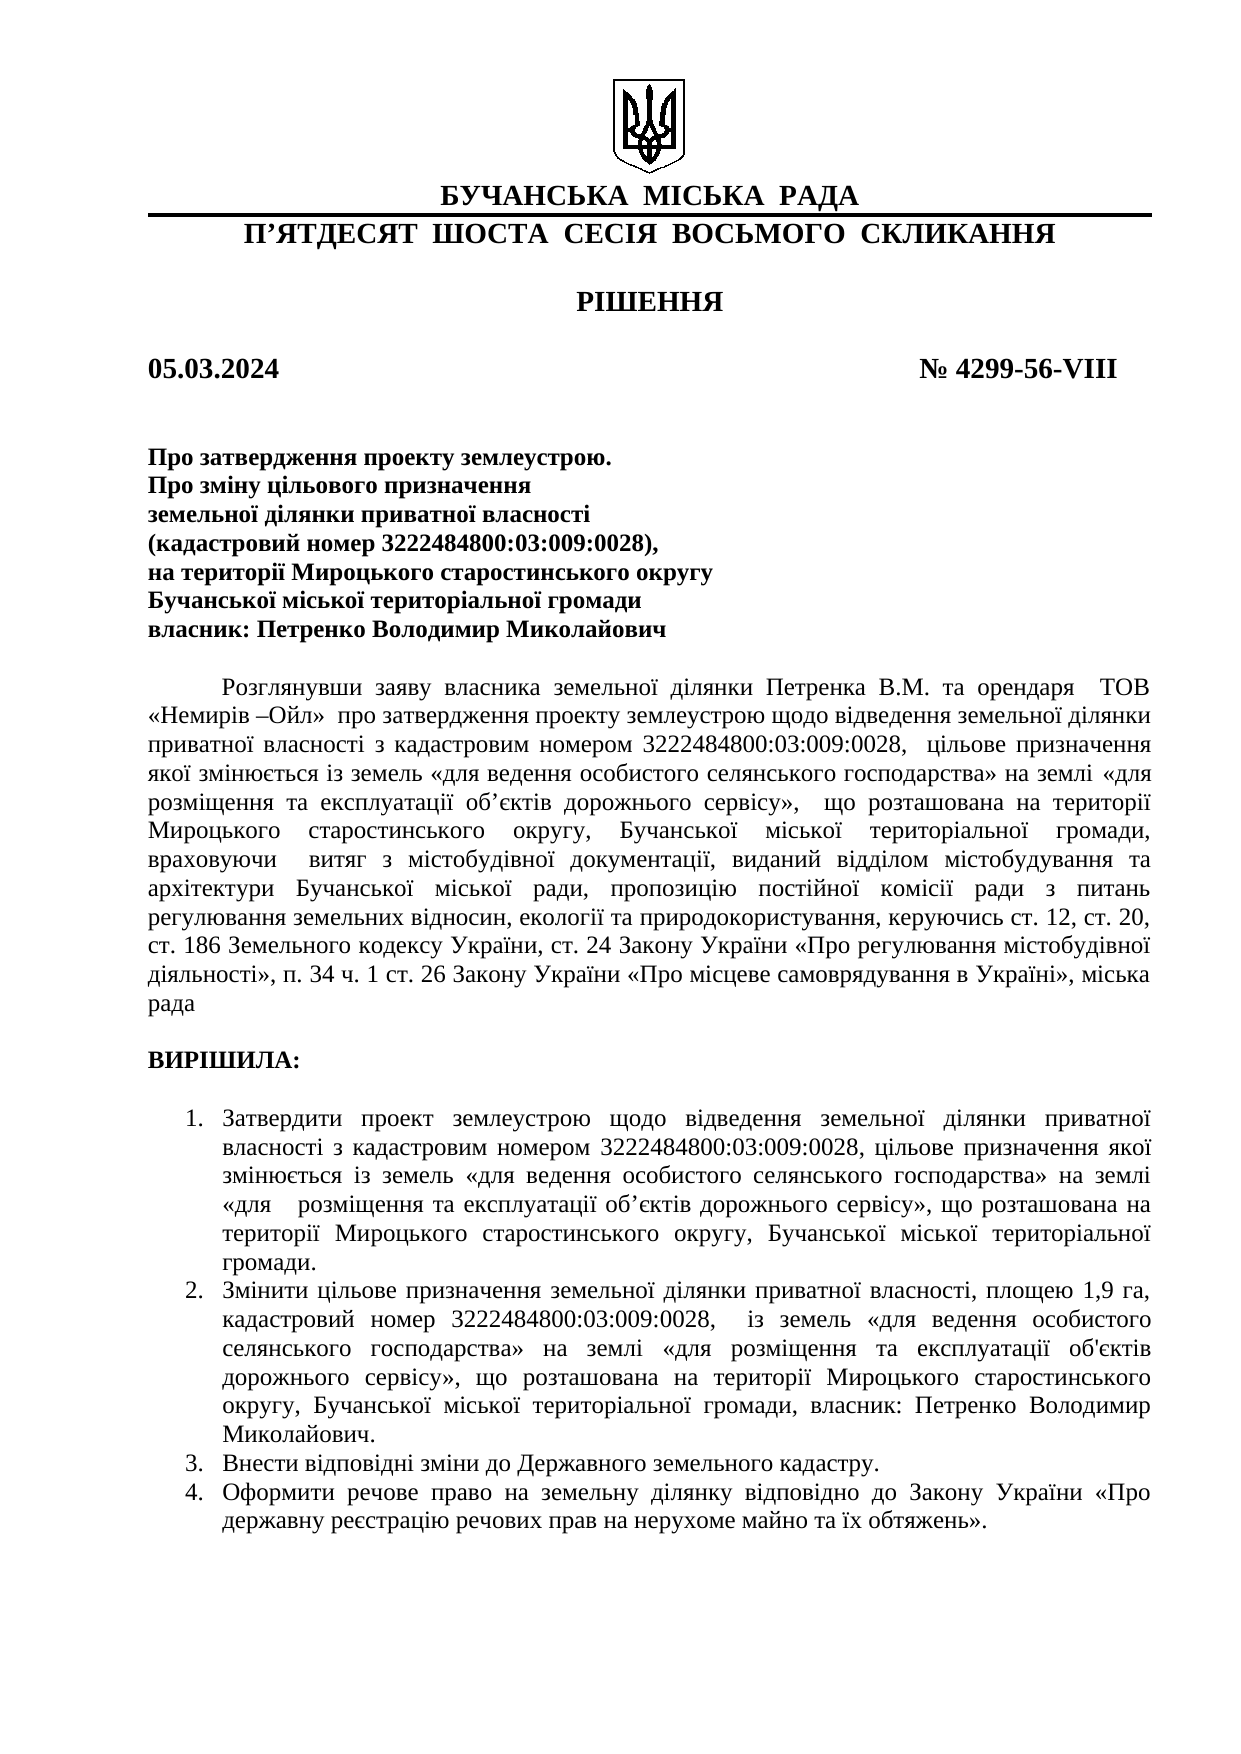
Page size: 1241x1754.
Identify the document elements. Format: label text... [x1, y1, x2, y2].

text Розглянувши заяву власника земельної ділянки Петренка В.М. та орендаря ТОВ «Немирів –Ойл» про затвердження проекту землеустрою щодо відведення земельної ділянки приватної власності з кадастровим номером 3222484800:03:009:0028, цільове призначення якої змінюється із земель «для ведення особистого селянського господарства» на землі «для розміщення та експлуатації об’єктів дорожнього сервісу», що розташована на території Мироцького старостинського округу, Бучанської міської територіальної громади, враховуючи витяг з містобудівної документації, виданий відділом містобудування та архітектури Бучанської міської ради, пропозицію постійної комісії ради з питань регулювання земельних відносин, екології та природокористування, керуючись ст. 12, ст. 20, ст. 186 Земельного кодексу України, ст. 24 Закону України «Про регулювання містобудівної діяльності», п. 34 ч. 1 ст. 26 Закону України «Про місцеве самоврядування в Україні», міська рада [148, 672, 1152, 1017]
list Змінити цільове призначення земельної ділянки приватної власності, площею 1,9 га, кадастровий номер 3222484800:03:009:0028, із земель «для ведення особистого селянського господарства» на землі «для розміщення та експлуатації об'єктів дорожнього сервісу», що розташована на території Мироцького старостинського округу, Бучанської міської територіальної громади, власник: Петренко Володимир Миколайович. [185, 1276, 1152, 1448]
text Бучанської міської територіальної громади [148, 586, 1152, 614]
text на території Мироцького старостинського округу [148, 557, 1152, 586]
list Затвердити проект землеустрою щодо відведення земельної ділянки приватної власності з кадастровим номером 3222484800:03:009:0028, цільове призначення якої змінюється із земель «для ведення особистого селянського господарства» на землі «для розміщення та експлуатації об’єктів дорожнього сервісу», що розташована на території Мироцького старостинського округу, Бучанської міської територіальної громади. [185, 1103, 1152, 1276]
text БУЧАНСЬКА МІСЬКА РАДА [148, 178, 1152, 213]
text земельної ділянки приватної власності [148, 499, 1152, 528]
text (кадастровий номер 3222484800:03:009:0028), [148, 528, 1152, 557]
text Про затвердження проекту землеустрою. [148, 442, 1152, 471]
text Про зміну цільового призначення [148, 471, 1152, 499]
text ВИРІШИЛА: [148, 1046, 1152, 1074]
text власник: Петренко Володимир Миколайович [148, 614, 1152, 643]
list Оформити речове право на земельну ділянку відповідно до Закону України «Про державну реєстрацію речових прав на нерухоме майно та їх обтяжень». [185, 1477, 1152, 1534]
text РІШЕННЯ [148, 284, 1152, 317]
text П’ЯТДЕСЯТ ШОСТА СЕСІЯ ВОСЬМОГО СКЛИКАННЯ [148, 217, 1152, 250]
list Внести відповідні зміни до Державного земельного кадастру. [185, 1448, 1152, 1477]
text 05.03.2024 № 4299-56-VIІІ [148, 351, 1152, 384]
